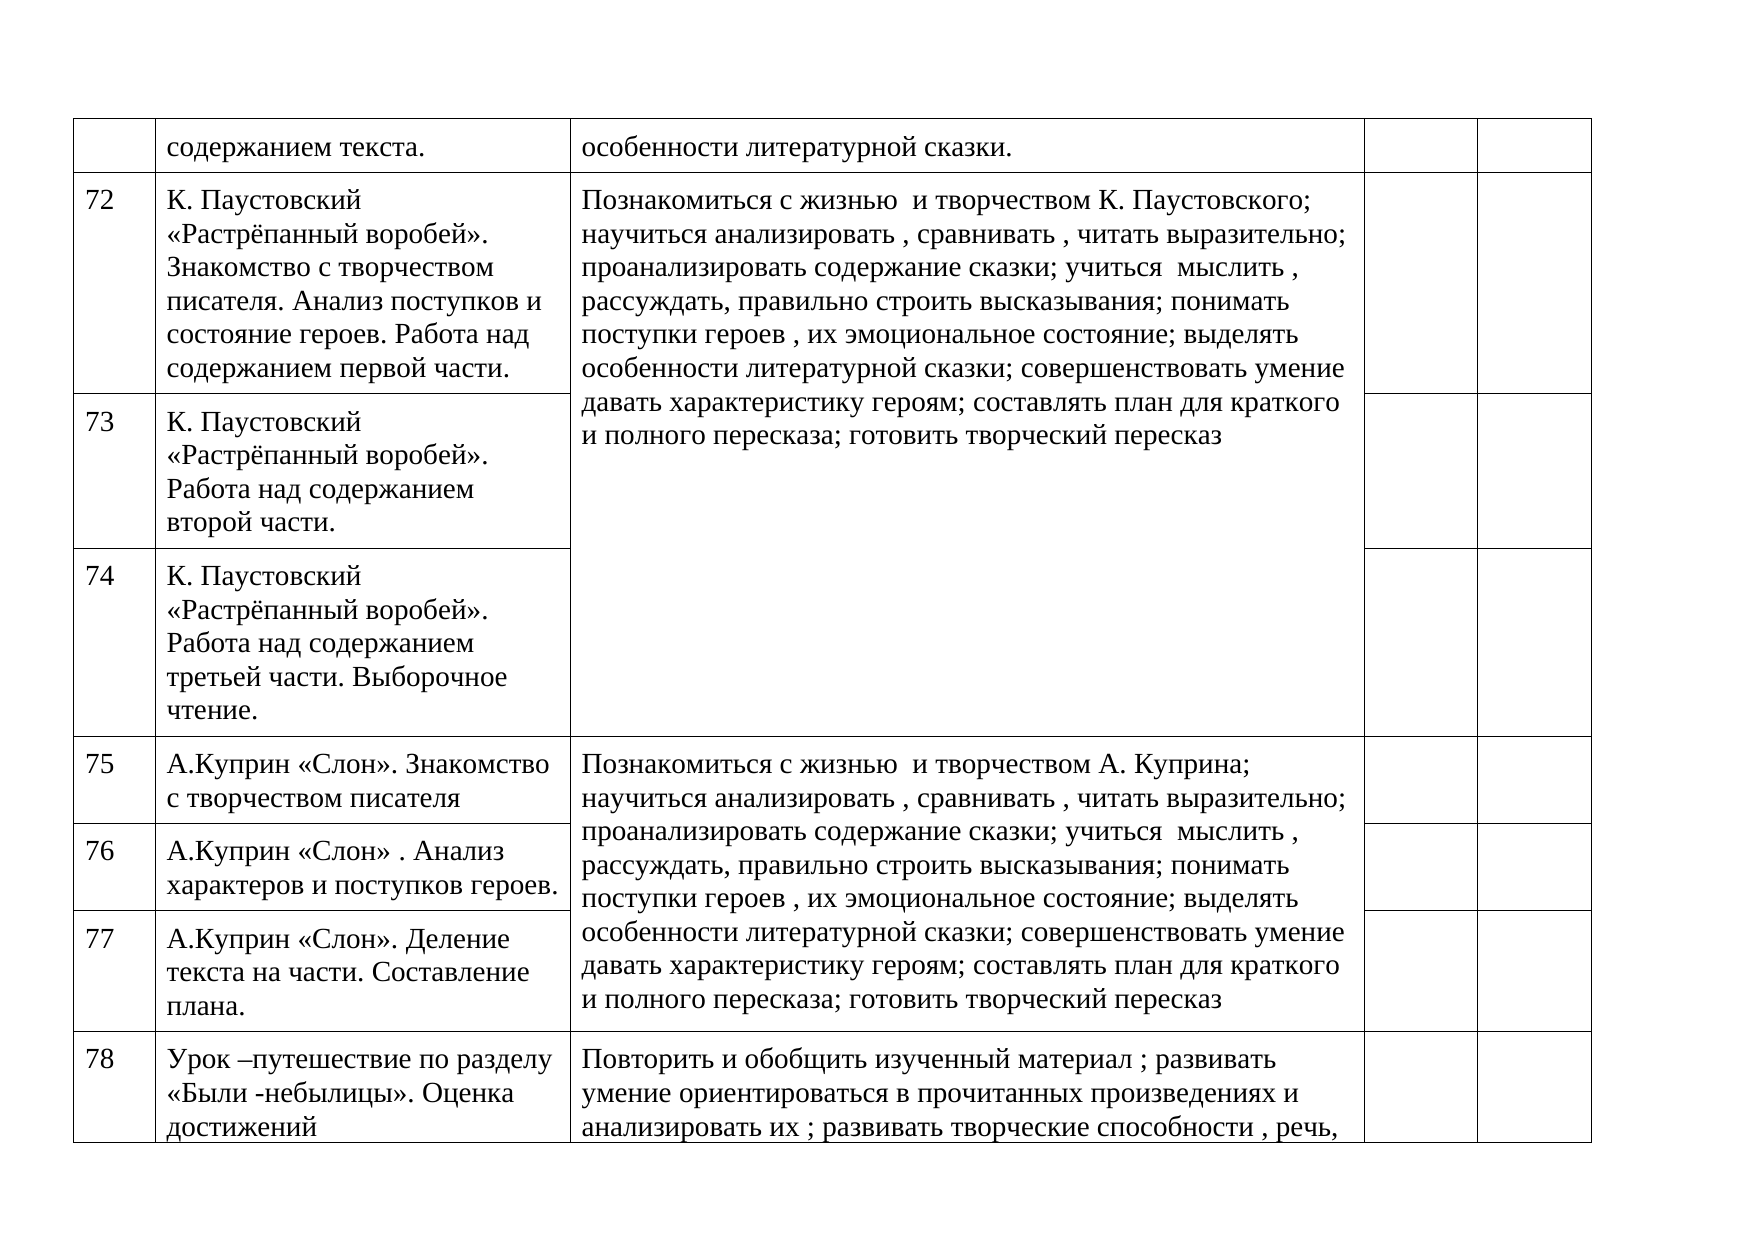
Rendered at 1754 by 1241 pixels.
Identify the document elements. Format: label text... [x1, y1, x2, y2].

table_cell Познакомиться с жизнью и творчеством К. Паустовского; научиться анализировать , сравнивать , читать выразительно; проанализировать содержание сказки; учиться мыслить , рассуждать, правильно строить высказывания; понимать поступки героев , их эмоциональное состояние; выделять особенности литературной сказки; совершенствовать умение давать характеристику героям; составлять план для краткого и полного пересказа; готовить творческий пересказ [571, 173, 1364, 736]
table_cell [1478, 824, 1591, 910]
table_cell [1365, 911, 1477, 1031]
table_cell [1478, 911, 1591, 1031]
table_cell К. Паустовский «Растрёпанный воробей». Работа над содержанием третьей части. Выборочное чтение. [156, 549, 570, 736]
table_cell [1365, 173, 1477, 393]
table_cell [1478, 737, 1591, 823]
table_cell К. Паустовский «Растрёпанный воробей». Работа над содержанием второй части. [156, 394, 570, 548]
table_cell [1365, 824, 1477, 910]
table_cell [1478, 173, 1591, 393]
table_cell 76 [74, 824, 155, 910]
table_cell А.Куприн «Слон». Деление текста на части. Составление плана. [156, 911, 570, 1031]
table_cell [1365, 1032, 1477, 1142]
table_cell [1365, 737, 1477, 823]
table_cell [1365, 394, 1477, 548]
table_cell 72 [74, 173, 155, 393]
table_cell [571, 1032, 1364, 1142]
table_cell А.Куприн «Слон» . Анализ характеров и поступков героев. [156, 824, 570, 910]
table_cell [156, 1032, 570, 1142]
table_cell 74 [74, 549, 155, 736]
table_cell [1478, 119, 1591, 172]
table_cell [156, 119, 570, 172]
table_cell К. Паустовский «Растрёпанный воробей». Знакомство с творчеством писателя. Анализ поступков и состояние героев. Работа над содержанием первой части. [156, 173, 570, 393]
table_cell Познакомиться с жизнью и творчеством А. Куприна; научиться анализировать , сравнивать , читать выразительно; проанализировать содержание сказки; учиться мыслить , рассуждать, правильно строить высказывания; понимать поступки героев , их эмоциональное состояние; выделять особенности литературной сказки; совершенствовать умение давать характеристику героям; составлять план для краткого и полного пересказа; готовить творческий пересказ [571, 737, 1364, 1031]
table_cell 78 [74, 1032, 155, 1142]
table_cell [1365, 549, 1477, 736]
table_cell [1478, 394, 1591, 548]
table_cell 71 [74, 119, 155, 172]
table_cell [1478, 1032, 1591, 1142]
table_cell 73 [74, 394, 155, 548]
table_cell [1478, 549, 1591, 736]
table_cell 75 [74, 737, 155, 823]
table_cell А.Куприн «Слон». Знакомство с творчеством писателя [156, 737, 570, 823]
table_cell 77 [74, 911, 155, 1031]
table_cell [1365, 119, 1477, 172]
